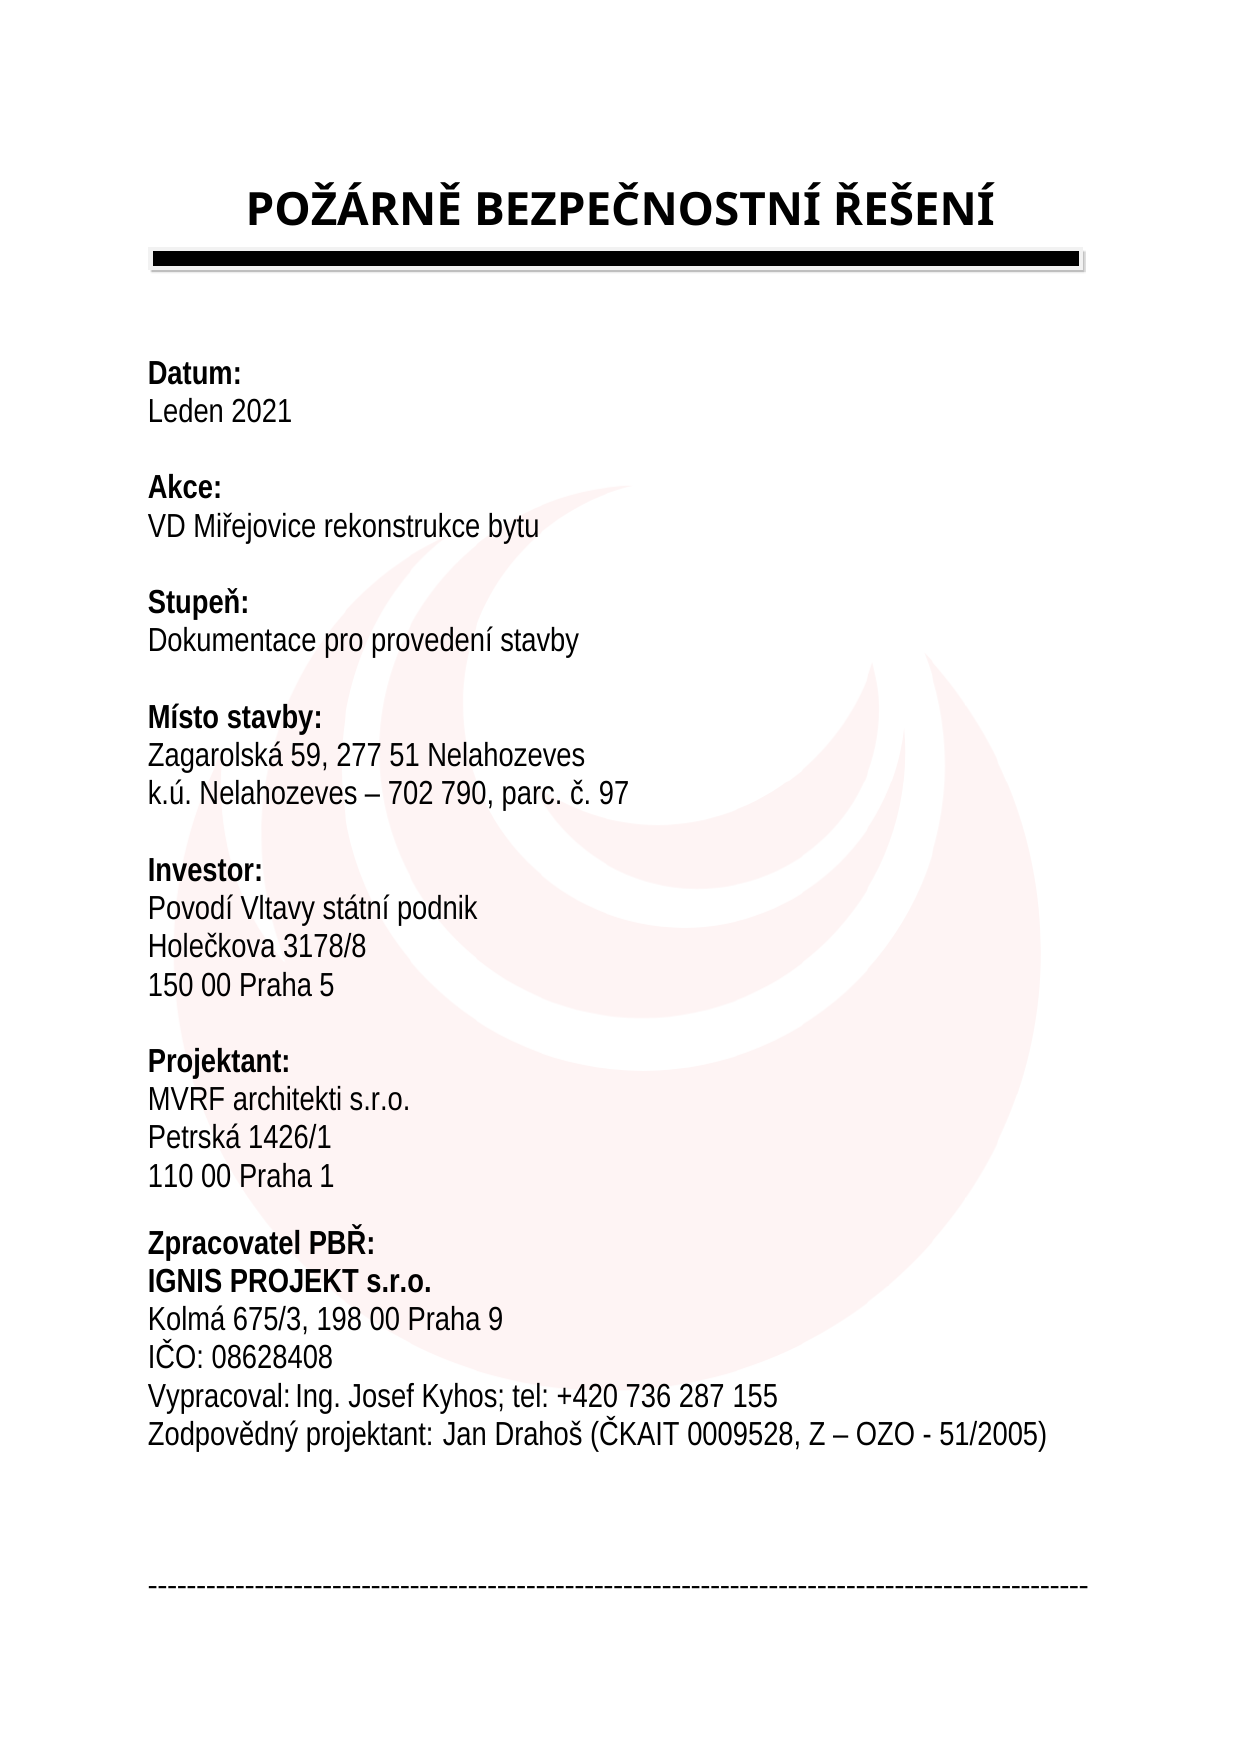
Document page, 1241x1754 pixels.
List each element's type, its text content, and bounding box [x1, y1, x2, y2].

text Investor: [148, 850, 1093, 888]
text Povodí Vltavy státní podnik [148, 888, 1093, 927]
text Zodpovědný projektant: Jan Drahoš (ČKAIT 0009528, Z – OZO - 51/2005) [148, 1414, 1093, 1452]
text 110 00 Praha 1 [148, 1156, 1093, 1194]
text IGNIS PROJEKT s.r.o. [148, 1261, 1093, 1299]
text Zagarolská 59, 277 51 Nelahozeves [148, 735, 1093, 774]
text 150 00 Praha 5 [148, 965, 1093, 1003]
text Dokumentace pro provedení stavby [148, 621, 1093, 659]
text Stupeň: [148, 582, 1093, 621]
text MVRF architekti s.r.o. [148, 1079, 1093, 1118]
text Leden 2021 [148, 391, 1093, 429]
text Projektant: [148, 1041, 1093, 1079]
text Vypracoval: Ing. Josef Kyhos; tel: +420 736 287 155 [148, 1376, 1093, 1414]
text Kolmá 675/3, 198 00 Praha 9 [148, 1299, 1093, 1338]
text Místo stavby: [148, 697, 1093, 735]
text Datum: [148, 353, 1093, 391]
text VD Miřejovice rekonstrukce bytu [148, 506, 1093, 544]
text Zpracovatel PBŘ: [148, 1223, 1093, 1261]
text k.ú. Nelahozeves – 702 790, parc. č. 97 [148, 774, 1093, 812]
text POŽÁRNĚ BEZPEČNOSTNÍ ŘEŠENÍ [148, 176, 1093, 238]
text Petrská 1426/1 [148, 1118, 1093, 1156]
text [148, 1567, 1093, 1601]
text IČO: 08628408 [148, 1338, 1093, 1376]
text Akce: [148, 468, 1093, 506]
text Holečkova 3178/8 [148, 927, 1093, 965]
